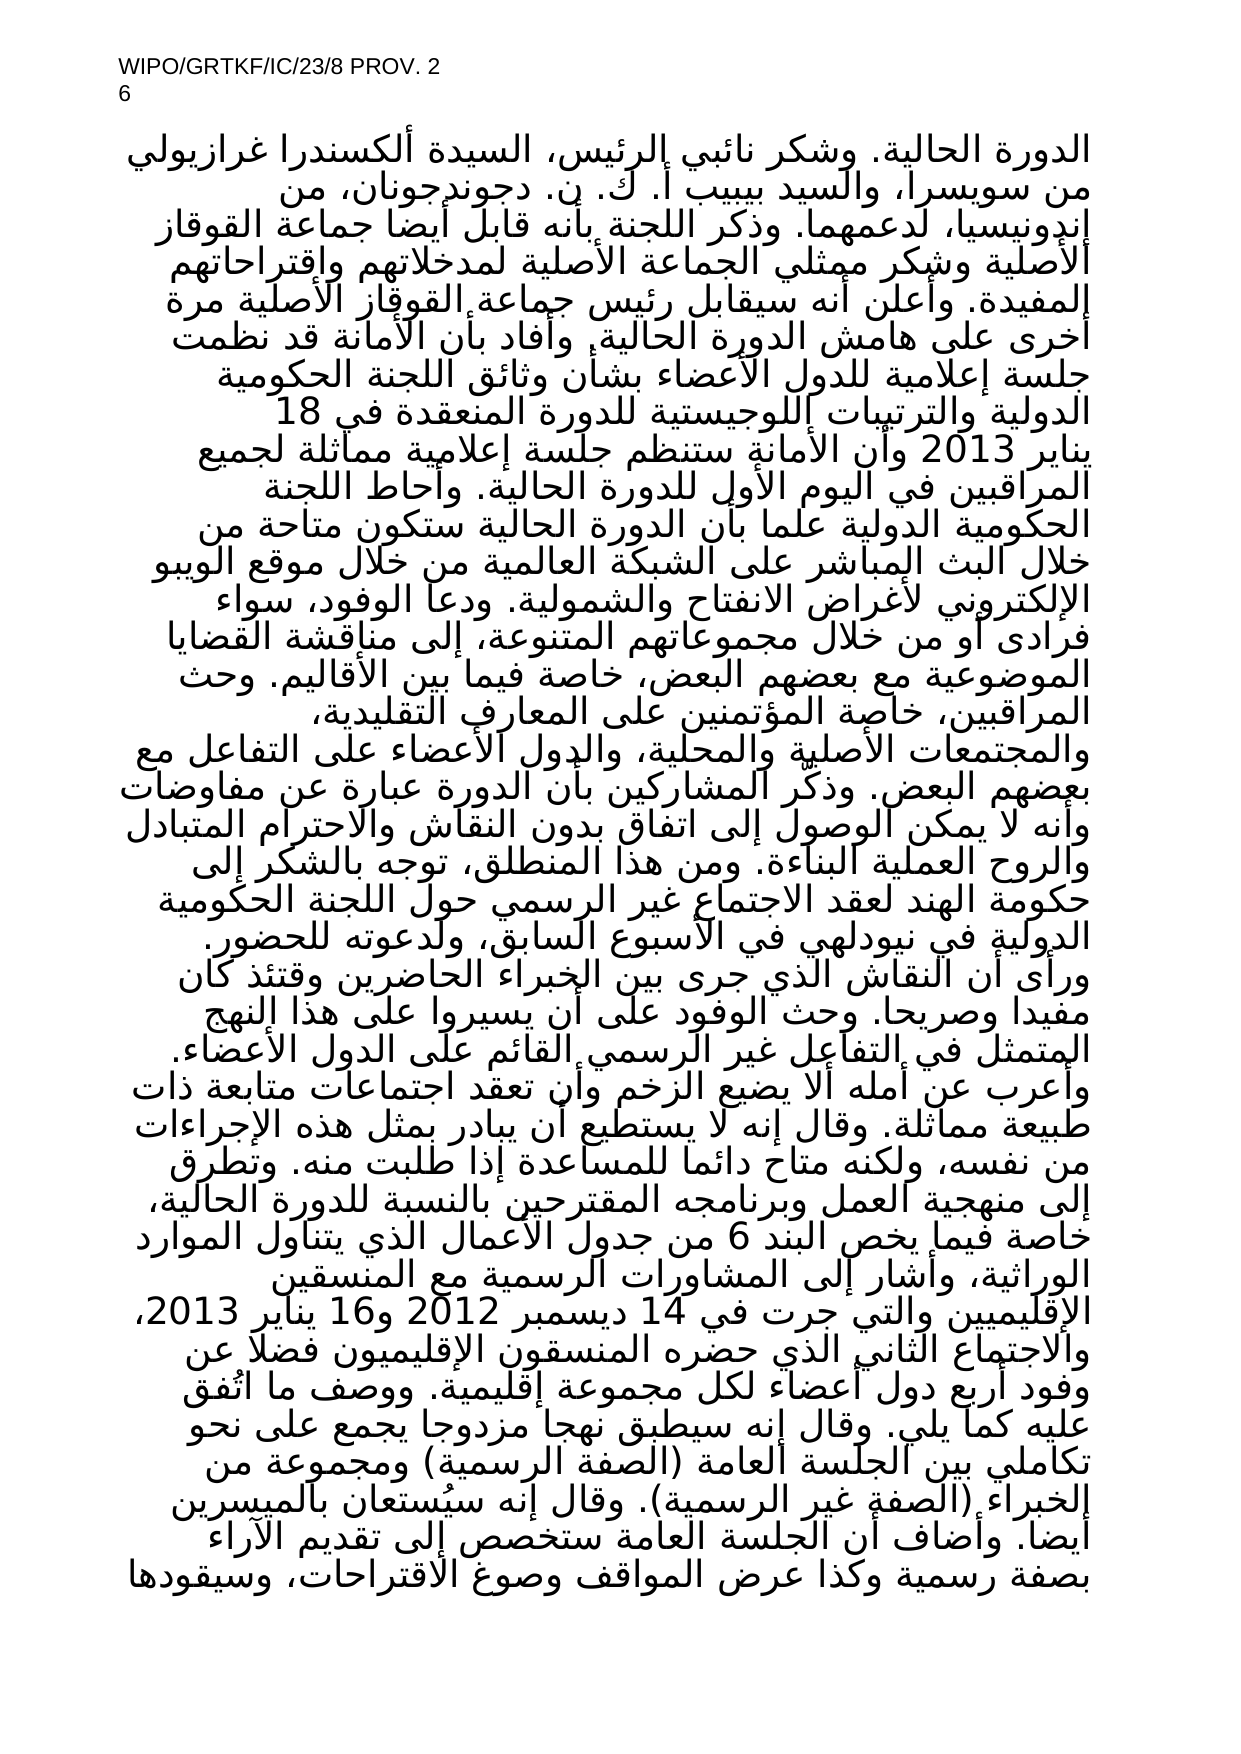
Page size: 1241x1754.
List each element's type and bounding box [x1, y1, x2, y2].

text [118, 132, 1092, 1595]
